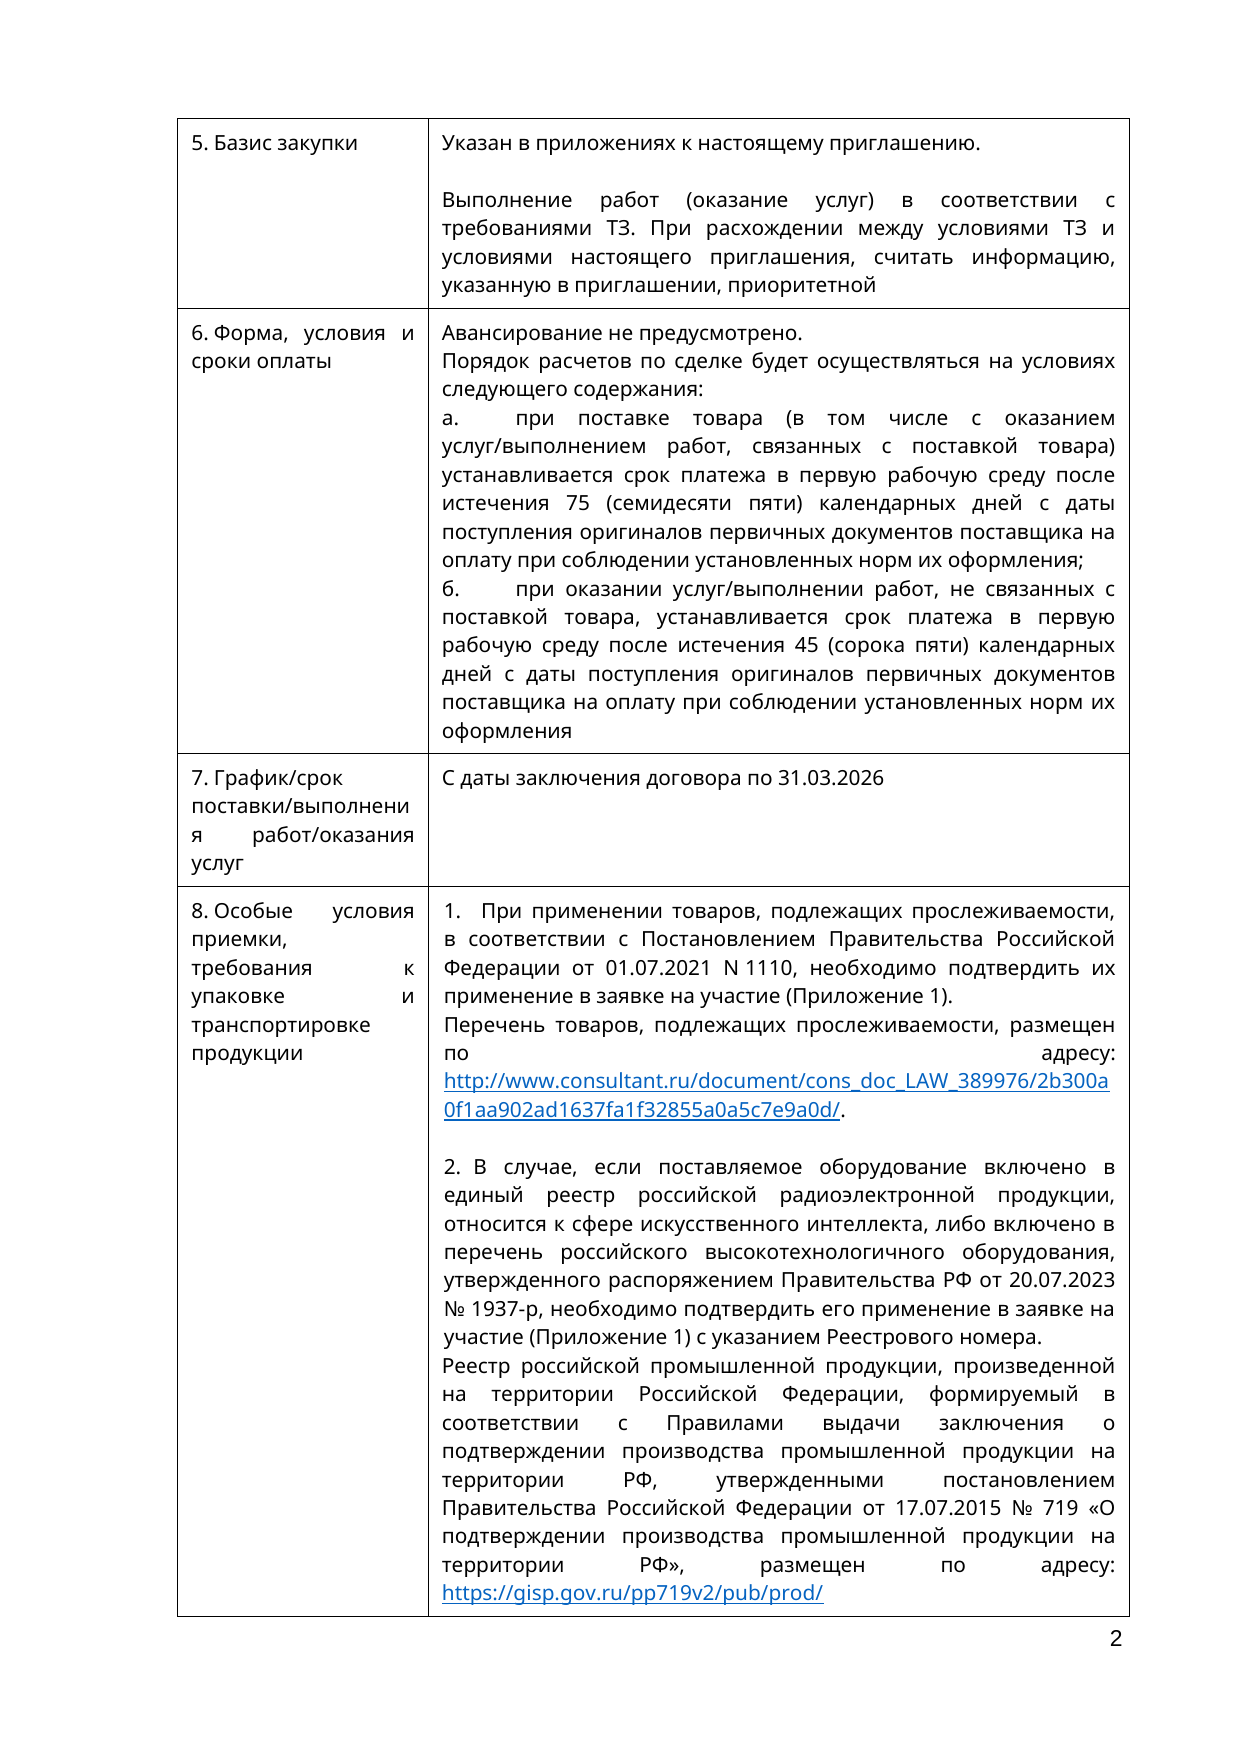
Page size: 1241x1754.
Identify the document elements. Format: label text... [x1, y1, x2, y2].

table_cell Указан в приложениях к настоящему приглашению. Выполнение работ (оказание услуг) в соответствии с требованиями ТЗ. При расхождении между условиями ТЗ и условиями настоящего приглашения, считать информацию, указанную в приглашении, приоритетной [429, 119, 1129, 308]
table_cell При применении товаров, подлежащих прослеживаемости, в соответствии с Постановлением Правительства Российской Федерации от 01.07.2021 N 1110, необходимо подтвердить их применение в заявке на участие (Приложение 1). Перечень товаров, подлежащих прослеживаемости, размещен по адресу: http://www.consultant.ru/document/cons_doc_LAW_389976/2b300a0f1aa902ad1637fa1f32855a0a5c7e9a0d/. В случае, если поставляемое оборудование включено в единый реестр российской радиоэлектронной продукции, относится к сфере искусственного интеллекта, либо включено в перечень российского высокотехнологичного оборудования, утвержденного распоряжением Правительства РФ от 20.07.2023 № 1937-р, необходимо подтвердить его применение в заявке на участие (Приложение 1) с указанием Реестрового номера. Реестр российской промышленной продукции, произведенной на территории Российской Федерации, формируемый в соответствии с Правилами выдачи заключения о подтверждении производства промышленной продукции на территории РФ, утвержденными постановлением Правительства Российской Федерации от 17.07.2015 № 719 «О подтверждении производства промышленной продукции на территории РФ», размещен по адресу: https://gisp.gov.ru/pp719v2/pub/prod/ [429, 887, 1129, 1616]
table_cell График/срок поставки/выполнения работ/оказания услуг [178, 754, 428, 886]
table_cell Форма, условия и сроки оплаты [178, 309, 428, 753]
table_cell Особые условия приемки, требования к упаковке и транспортировке продукции [178, 887, 428, 1616]
table_cell Базис закупки [178, 119, 428, 308]
table_cell Авансирование не предусмотрено. Порядок расчетов по сделке будет осуществляться на условиях следующего содержания: при поставке товара (в том числе с оказанием услуг/выполнением работ, связанных с поставкой товара) устанавливается срок платежа в первую рабочую среду после истечения 75 (семидесяти пяти) календарных дней с даты поступления оригиналов первичных документов поставщика на оплату при соблюдении установленных норм их оформления; при оказании услуг/выполнении работ, не связанных с поставкой товара, устанавливается срок платежа в первую рабочую среду после истечения 45 (сорока пяти) календарных дней с даты поступления оригиналов первичных документов поставщика на оплату при соблюдении установленных норм их оформления [429, 309, 1129, 753]
table_cell С даты заключения договора по 31.03.2026 [429, 754, 1129, 886]
